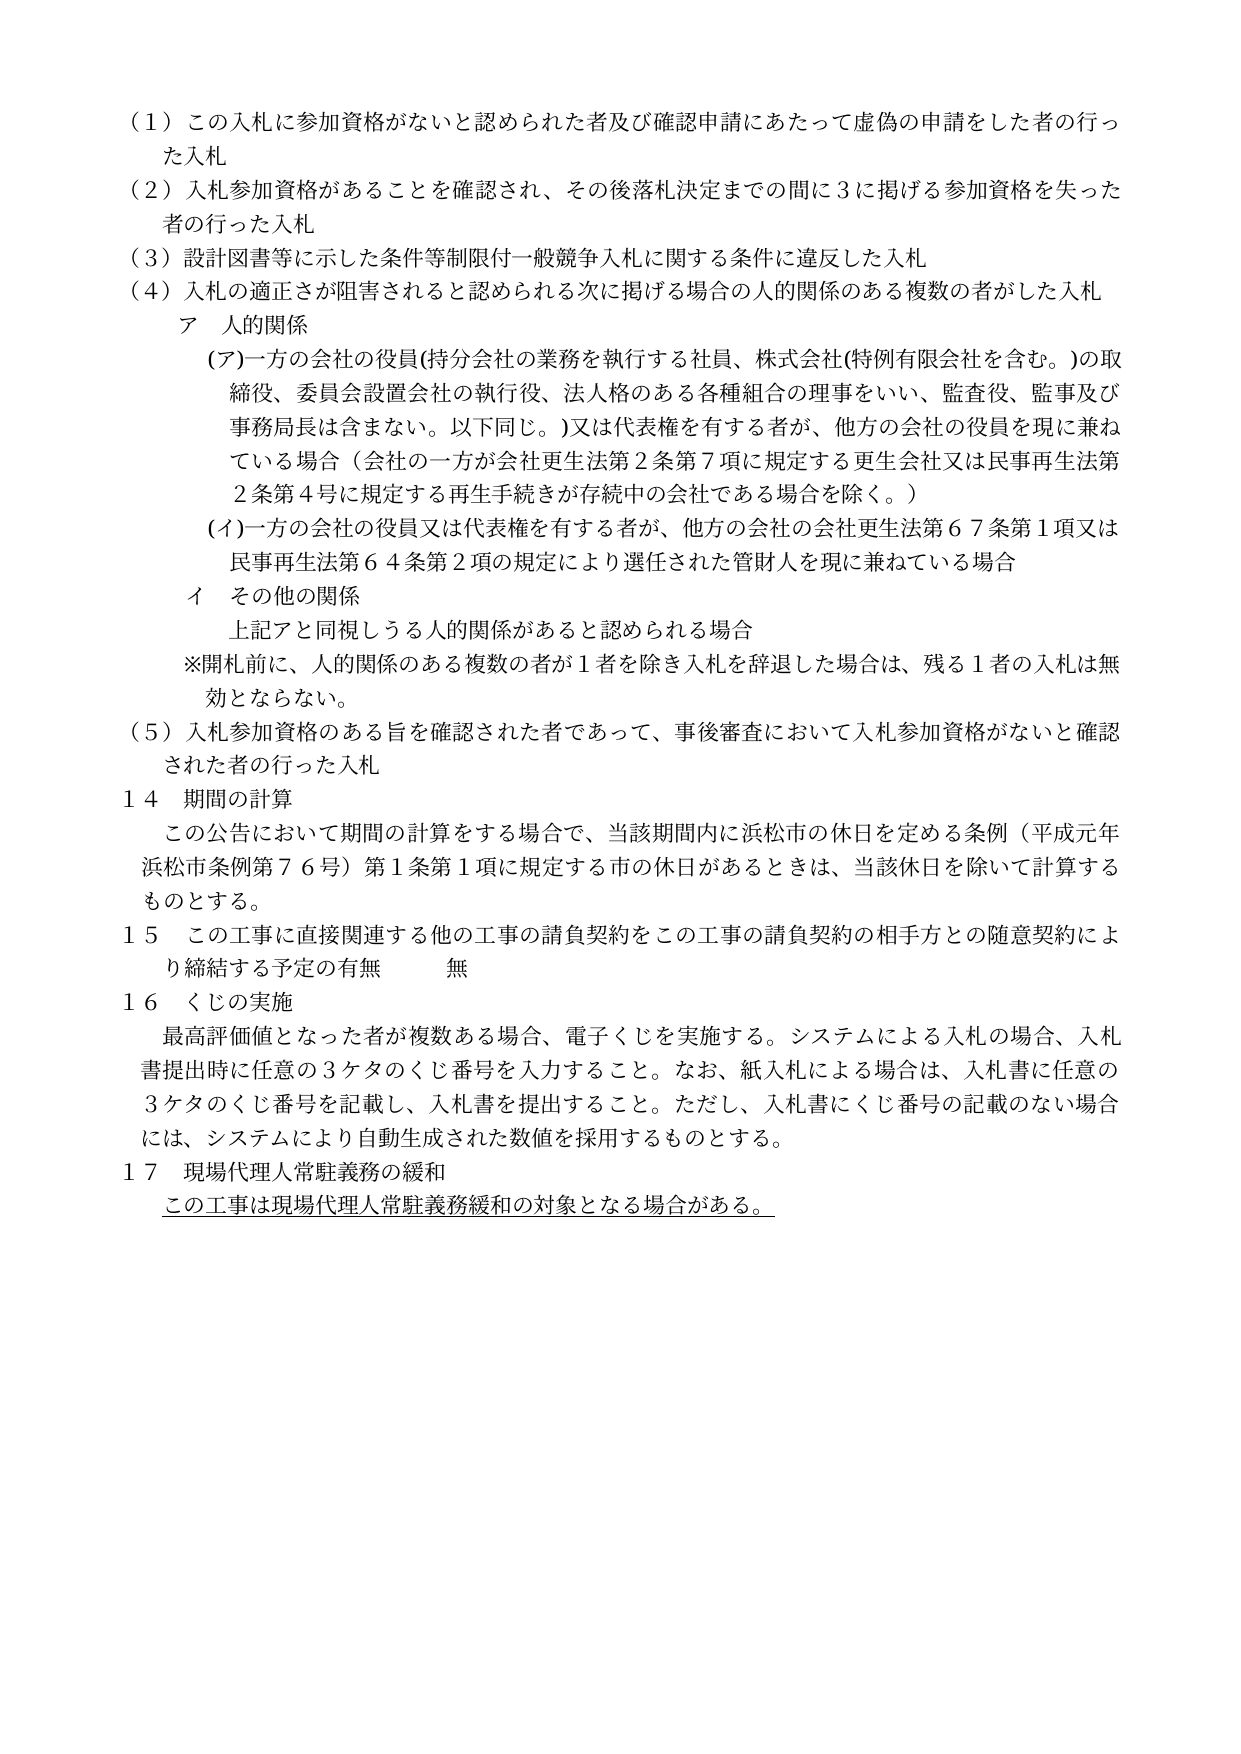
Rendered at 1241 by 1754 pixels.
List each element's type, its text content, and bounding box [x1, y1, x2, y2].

text イ その他の関係 [163, 578, 1122, 612]
text （５）入札参加資格のある旨を確認された者であって、事後審査において入札参加資格がないと確認された者の行った入札 [118, 713, 1122, 781]
text （１）この入札に参加資格がないと認められた者及び確認申請にあたって虚偽の申請をした者の行った入札 [118, 104, 1122, 172]
list 上記アと同視しうる人的関係があると認められる場合 [136, 612, 1113, 646]
text (イ)一方の会社の役員又は代表権を有する者が、他方の会社の会社更生法第６７条第１項又は民事再生法第６４条第２項の規定により選任された管財人を現に兼ねている場合 [207, 510, 1122, 578]
text この工事は現場代理人常駐義務緩和の対象となる場合がある。 [118, 1187, 1122, 1221]
text (ア)一方の会社の役員(持分会社の業務を執行する社員、株式会社(特例有限会社を含む。)の取締役、委員会設置会社の執行役、法人格のある各種組合の理事をいい、監査役、監事及び事務局長は含まない。以下同じ。)又は代表権を有する者が、他方の会社の役員を現に兼ねている場合（会社の一方が会社更生法第２条第７項に規定する更生会社又は民事再生法第２条第４号に規定する再生手続きが存続中の会社である場合を除く。） [207, 341, 1122, 510]
text （４）入札の適正さが阻害されると認められる次に掲げる場合の人的関係のある複数の者がした入札 [118, 273, 1122, 307]
list ア 人的関係 [163, 307, 1122, 341]
text （３）設計図書等に示した条件等制限付一般競争入札に関する条件に違反した入札 [118, 239, 1122, 273]
list １５ この工事に直接関連する他の工事の請負契約をこの工事の請負契約の相手方との随意契約により締結する予定の有無 無 [118, 917, 1122, 984]
text 最高評価値となった者が複数ある場合、電子くじを実施する。システムによる入札の場合、入札書提出時に任意の３ケタのくじ番号を入力すること。なお、紙入札による場合は、入札書に任意の３ケタのくじ番号を記載し、入札書を提出すること。ただし、入札書にくじ番号の記載のない場合には、システムにより自動生成された数値を採用するものとする。 [140, 1018, 1122, 1154]
text １６ くじの実施 [118, 984, 1122, 1018]
text １４ 期間の計算 [118, 781, 1122, 815]
text この公告において期間の計算をする場合で、当該期間内に浜松市の休日を定める条例（平成元年浜松市条例第７６号）第１条第１項に規定する市の休日があるときは、当該休日を除いて計算するものとする。 [141, 815, 1122, 917]
text （２）入札参加資格があることを確認され、その後落札決定までの間に３に掲げる参加資格を失った者の行った入札 [118, 172, 1122, 239]
text ※開札前に、人的関係のある複数の者が１者を除き入札を辞退した場合は、残る１者の入札は無効とならない。 [184, 646, 1122, 713]
text １７ 現場代理人常駐義務の緩和 [118, 1154, 1122, 1187]
